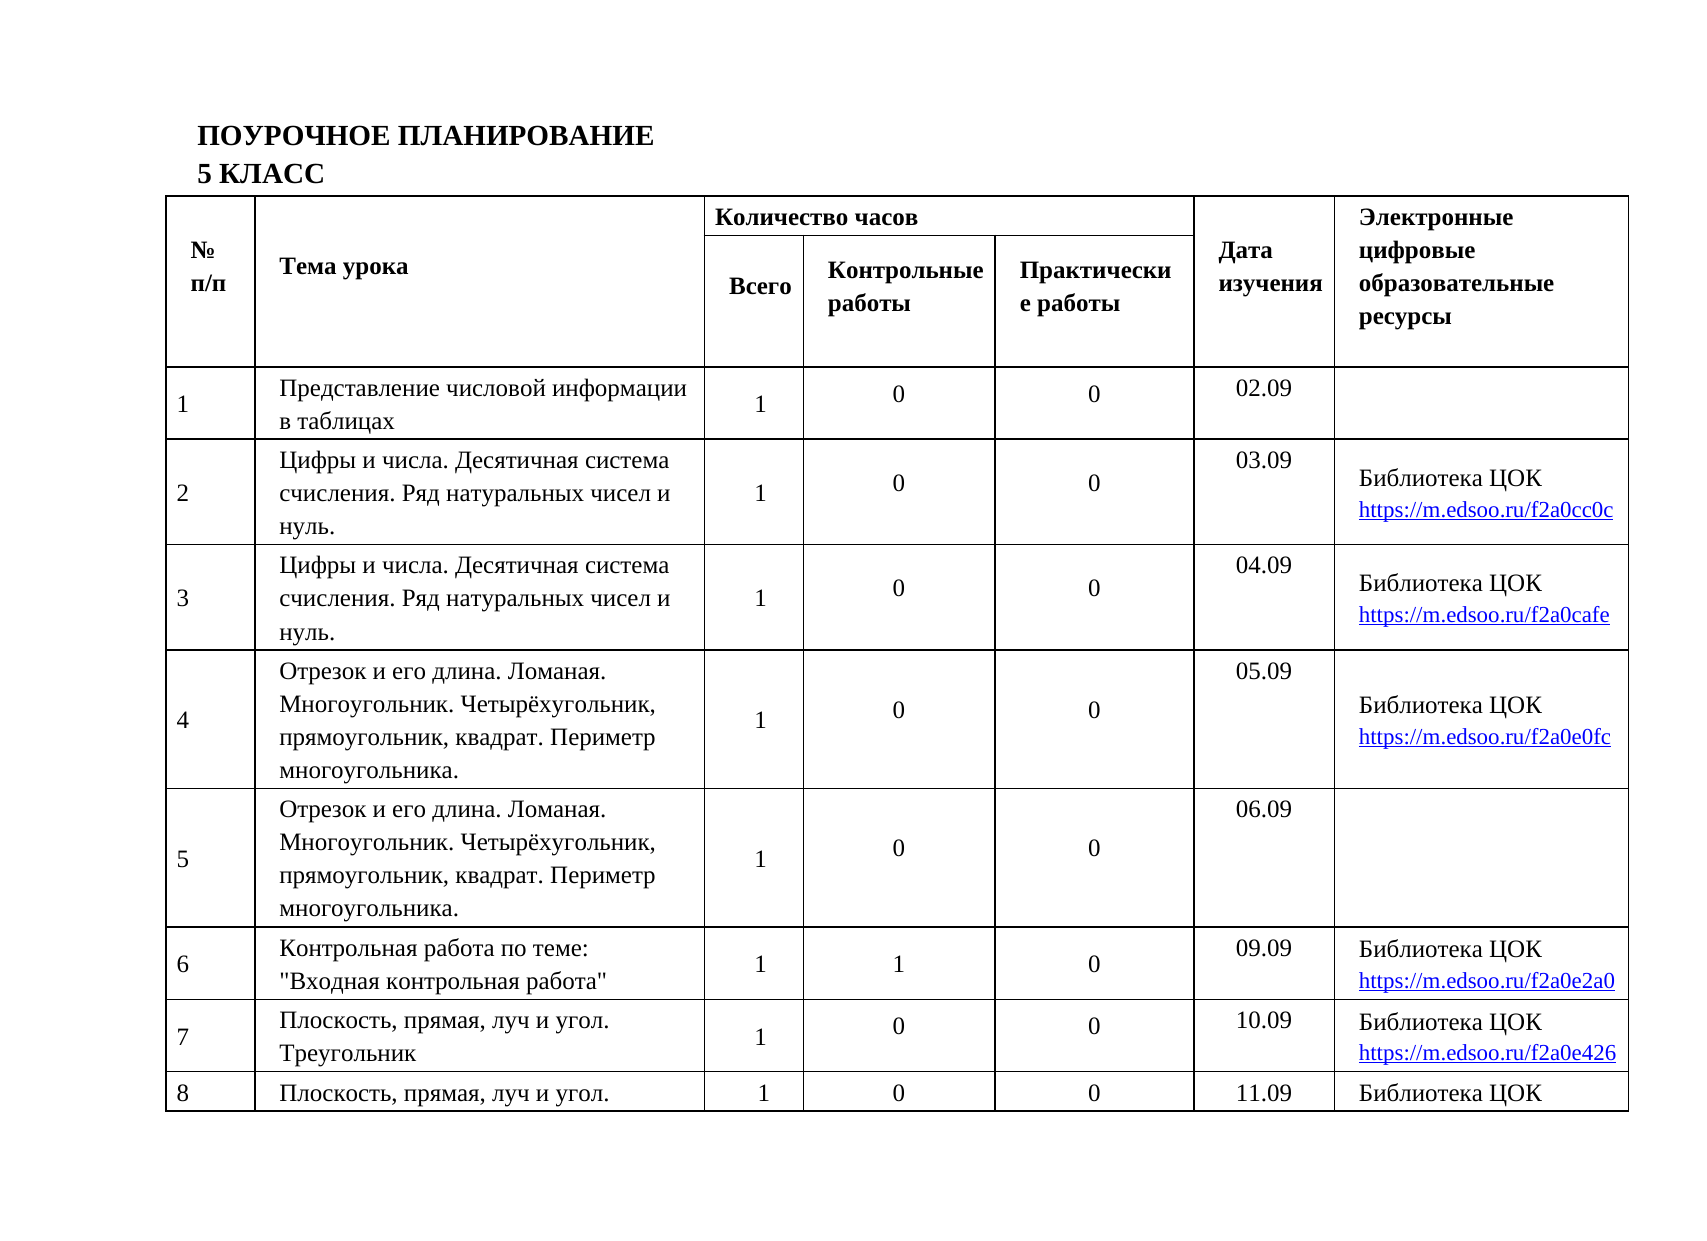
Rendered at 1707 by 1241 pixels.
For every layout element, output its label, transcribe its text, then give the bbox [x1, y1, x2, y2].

table_cell 0 [996, 545, 1193, 649]
table_cell 8 [167, 1072, 254, 1110]
table_cell 5 [167, 789, 254, 926]
table_cell Контрольные работы [804, 236, 994, 366]
table_cell 11.09 [1195, 1072, 1334, 1110]
table_cell Отрезок и его длина. Ломаная. Многоугольник. Четырёхугольник, прямоугольник, квадрат. Периметр многоугольника. [256, 651, 704, 788]
table_cell Отрезок и его длина. Ломаная. Многоугольник. Четырёхугольник, прямоугольник, квадрат. Периметр многоугольника. [256, 789, 704, 926]
text ПОУРОЧНОЕ ПЛАНИРОВАНИЕ [190, 118, 1618, 152]
table_cell 0 [996, 1072, 1193, 1110]
table_cell 3 [167, 545, 254, 649]
table_header Дата изучения [1195, 197, 1334, 366]
table_cell 1 [705, 1000, 803, 1071]
table_cell 0 [804, 1072, 994, 1110]
table_header Количество часов [705, 197, 1193, 234]
table_cell Цифры и числа. Десятичная система счисления. Ряд натуральных чисел и нуль. [256, 545, 704, 649]
table_cell 0 [804, 440, 994, 544]
table_cell 0 [996, 651, 1193, 788]
table_cell 1 [804, 928, 994, 998]
table_cell 1 [167, 368, 254, 438]
table_cell 0 [804, 1000, 994, 1071]
text 5 КЛАСС [190, 157, 1618, 190]
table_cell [1335, 1072, 1628, 1110]
table_cell 6 [167, 928, 254, 998]
table_cell 02.09 [1195, 368, 1334, 438]
table_cell 1 [705, 651, 803, 788]
table_cell Библиотека ЦОК https://m.edsoo.ru/f2a0cc0c [1335, 440, 1628, 544]
table_cell 1 [705, 789, 803, 926]
table_cell 0 [996, 789, 1193, 926]
table_cell [1335, 368, 1628, 438]
table_cell 0 [804, 651, 994, 788]
table_cell 1 [705, 545, 803, 649]
table_cell 7 [167, 1000, 254, 1071]
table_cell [256, 1072, 704, 1110]
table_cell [256, 1000, 704, 1071]
table_cell Практические работы [996, 236, 1193, 366]
table_cell 10.09 [1195, 1000, 1334, 1071]
table_header № п/п [167, 197, 254, 366]
table_cell 0 [996, 928, 1193, 998]
table_cell 06.09 [1195, 789, 1334, 926]
table_cell 05.09 [1195, 651, 1334, 788]
table_cell 09.09 [1195, 928, 1334, 998]
table_cell 03.09 [1195, 440, 1334, 544]
table_cell Контрольная работа по теме: "Входная контрольная работа" [256, 928, 704, 998]
table_cell Всего [705, 236, 803, 366]
table_cell 1 [705, 1072, 803, 1110]
table_cell 0 [996, 440, 1193, 544]
table_header Тема урока [256, 197, 704, 366]
table_cell 1 [705, 440, 803, 544]
table_cell Библиотека ЦОК https://m.edsoo.ru/f2a0e0fc [1335, 651, 1628, 788]
table_cell 1 [705, 368, 803, 438]
table_cell 0 [804, 368, 994, 438]
table_cell 4 [167, 651, 254, 788]
table_cell 0 [804, 545, 994, 649]
table_cell 0 [996, 1000, 1193, 1071]
table_header Электронные цифровые образовательные ресурсы [1335, 197, 1628, 366]
table_cell 04.09 [1195, 545, 1334, 649]
table_cell 0 [996, 368, 1193, 438]
table_cell [1335, 789, 1628, 926]
table_cell Библиотека ЦОК https://m.edsoo.ru/f2a0e2a0 [1335, 928, 1628, 998]
table_cell 0 [804, 789, 994, 926]
table_cell 1 [705, 928, 803, 998]
table_cell Библиотека ЦОК https://m.edsoo.ru/f2a0e426 [1335, 1000, 1628, 1071]
table_cell 2 [167, 440, 254, 544]
table_cell Цифры и числа. Десятичная система счисления. Ряд натуральных чисел и нуль. [256, 440, 704, 544]
table_cell Представление числовой информации в таблицах [256, 368, 704, 438]
table_cell Библиотека ЦОК https://m.edsoo.ru/f2a0cafe [1335, 545, 1628, 649]
